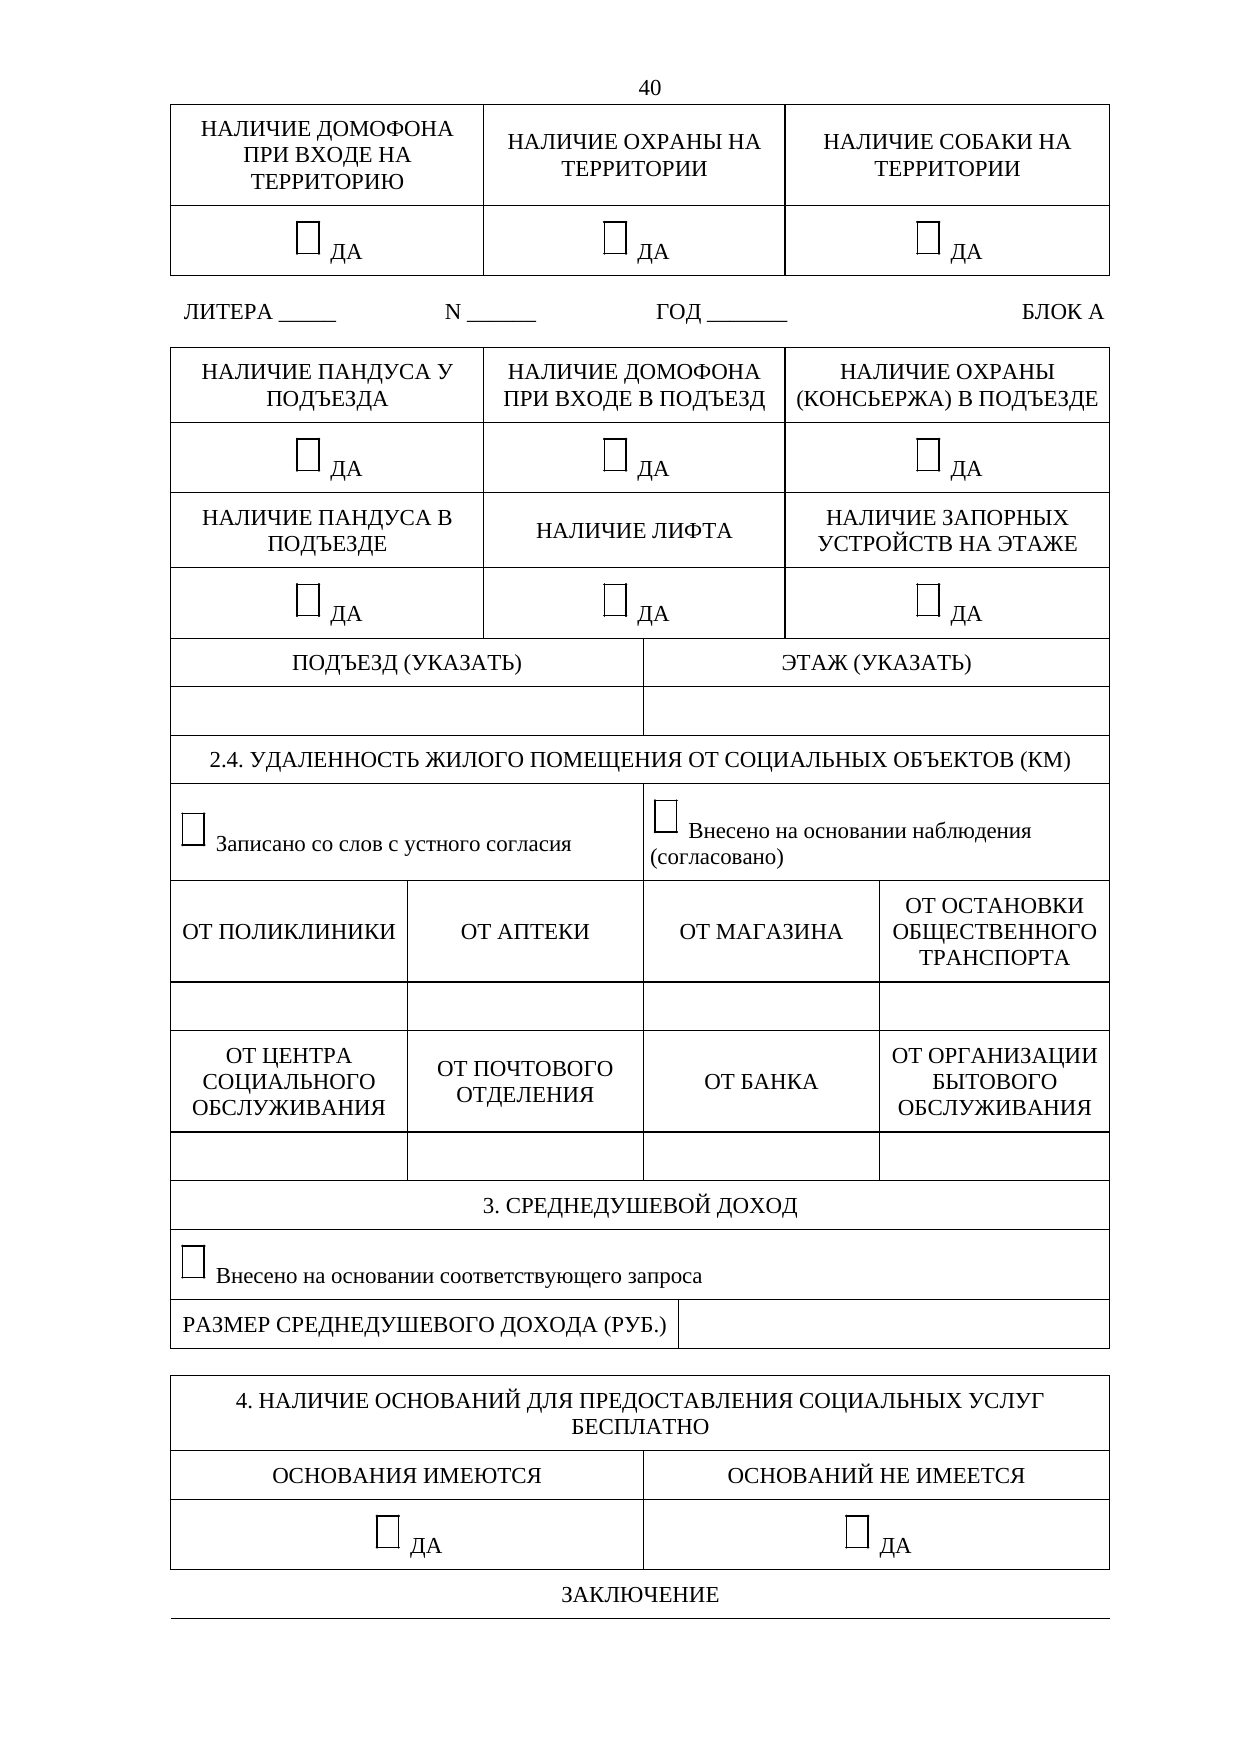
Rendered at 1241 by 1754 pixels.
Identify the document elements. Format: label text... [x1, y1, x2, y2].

table_cell НАЛИЧИЕ ОХРАНЫ (КОНСЬЕРЖА) В ПОДЪЕЗДЕ [786, 348, 1109, 422]
table_cell ОТ ОСТАНОВКИ ОБЩЕСТВЕННОГО ТРАНСПОРТА [880, 881, 1109, 981]
table_cell [171, 1133, 407, 1180]
table_cell Внесено на основании наблюдения (согласовано) [644, 784, 1109, 880]
table_cell ДА [644, 1500, 1109, 1569]
table_cell ПОДЪЕЗД (УКАЗАТЬ) [171, 639, 643, 686]
table_cell [408, 983, 643, 1030]
table_header 4. НАЛИЧИЕ ОСНОВАНИЙ ДЛЯ ПРЕДОСТАВЛЕНИЯ СОЦИАЛЬНЫХ УСЛУГ БЕСПЛАТНО [171, 1376, 1109, 1450]
table_cell НАЛИЧИЕ ЛИФТА [484, 493, 784, 567]
table_cell НАЛИЧИЕ ПАНДУСА В ПОДЪЕЗДЕ [171, 493, 483, 567]
table_cell [644, 983, 879, 1030]
table_cell НАЛИЧИЕ ПАНДУСА У ПОДЪЕЗДА [171, 348, 483, 422]
table_cell ДА [171, 206, 483, 275]
table_cell ДА [171, 568, 483, 637]
table_cell [171, 687, 643, 735]
table_cell [880, 983, 1109, 1030]
table_cell ОТ ОРГАНИЗАЦИИ БЫТОВОГО ОБСЛУЖИВАНИЯ [880, 1031, 1109, 1131]
table_cell НАЛИЧИЕ СОБАКИ НА ТЕРРИТОРИИ [786, 105, 1109, 205]
table_cell [408, 1133, 643, 1180]
table_cell ЭТАЖ (УКАЗАТЬ) [644, 639, 1109, 686]
table_cell ОТ БАНКА [644, 1031, 879, 1131]
table_cell ОТ ПОЧТОВОГО ОТДЕЛЕНИЯ [408, 1031, 643, 1131]
table_cell [644, 1133, 879, 1180]
table_cell ДА [484, 568, 784, 637]
table_cell НАЛИЧИЕ ЗАПОРНЫХ УСТРОЙСТВ НА ЭТАЖЕ [786, 493, 1109, 567]
table_cell ДА [484, 423, 784, 492]
table_cell ДА [786, 206, 1109, 275]
table_cell НАЛИЧИЕ ДОМОФОНА ПРИ ВХОДЕ НА ТЕРРИТОРИЮ [171, 105, 483, 205]
table_cell ДА [786, 568, 1109, 637]
table_cell [644, 687, 1109, 735]
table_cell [171, 1570, 1110, 1618]
table_cell 2.4. УДАЛЕННОСТЬ ЖИЛОГО ПОМЕЩЕНИЯ ОТ СОЦИАЛЬНЫХ ОБЪЕКТОВ (КМ) [171, 736, 1109, 783]
table_cell ДА [484, 206, 784, 275]
table_cell НАЛИЧИЕ ДОМОФОНА ПРИ ВХОДЕ В ПОДЪЕЗД [484, 348, 784, 422]
table_cell ОТ АПТЕКИ [408, 881, 643, 981]
table_cell Внесено на основании соответствующего запроса [171, 1230, 1109, 1299]
table_cell [171, 983, 407, 1030]
table_cell ОСНОВАНИЯ ИМЕЮТСЯ [171, 1451, 643, 1499]
table_cell ДА [786, 423, 1109, 492]
table_cell [880, 1133, 1109, 1180]
table_cell РАЗМЕР СРЕДНЕДУШЕВОГО ДОХОДА (РУБ.) [171, 1300, 678, 1348]
table_cell ОСНОВАНИЙ НЕ ИМЕЕТСЯ [644, 1451, 1109, 1499]
table_cell [679, 1300, 1109, 1348]
table_cell [171, 276, 1110, 347]
table_cell ДА [171, 1500, 643, 1569]
table_cell ДА [171, 423, 483, 492]
table_cell ОТ ПОЛИКЛИНИКИ [171, 881, 407, 981]
table_cell 3. СРЕДНЕДУШЕВОЙ ДОХОД [171, 1181, 1109, 1229]
table_cell ОТ ЦЕНТРА СОЦИАЛЬНОГО ОБСЛУЖИВАНИЯ [171, 1031, 407, 1131]
table_cell Записано со слов с устного согласия [171, 784, 643, 880]
table_cell НАЛИЧИЕ ОХРАНЫ НА ТЕРРИТОРИИ [484, 105, 784, 205]
table_cell ОТ МАГАЗИНА [644, 881, 879, 981]
